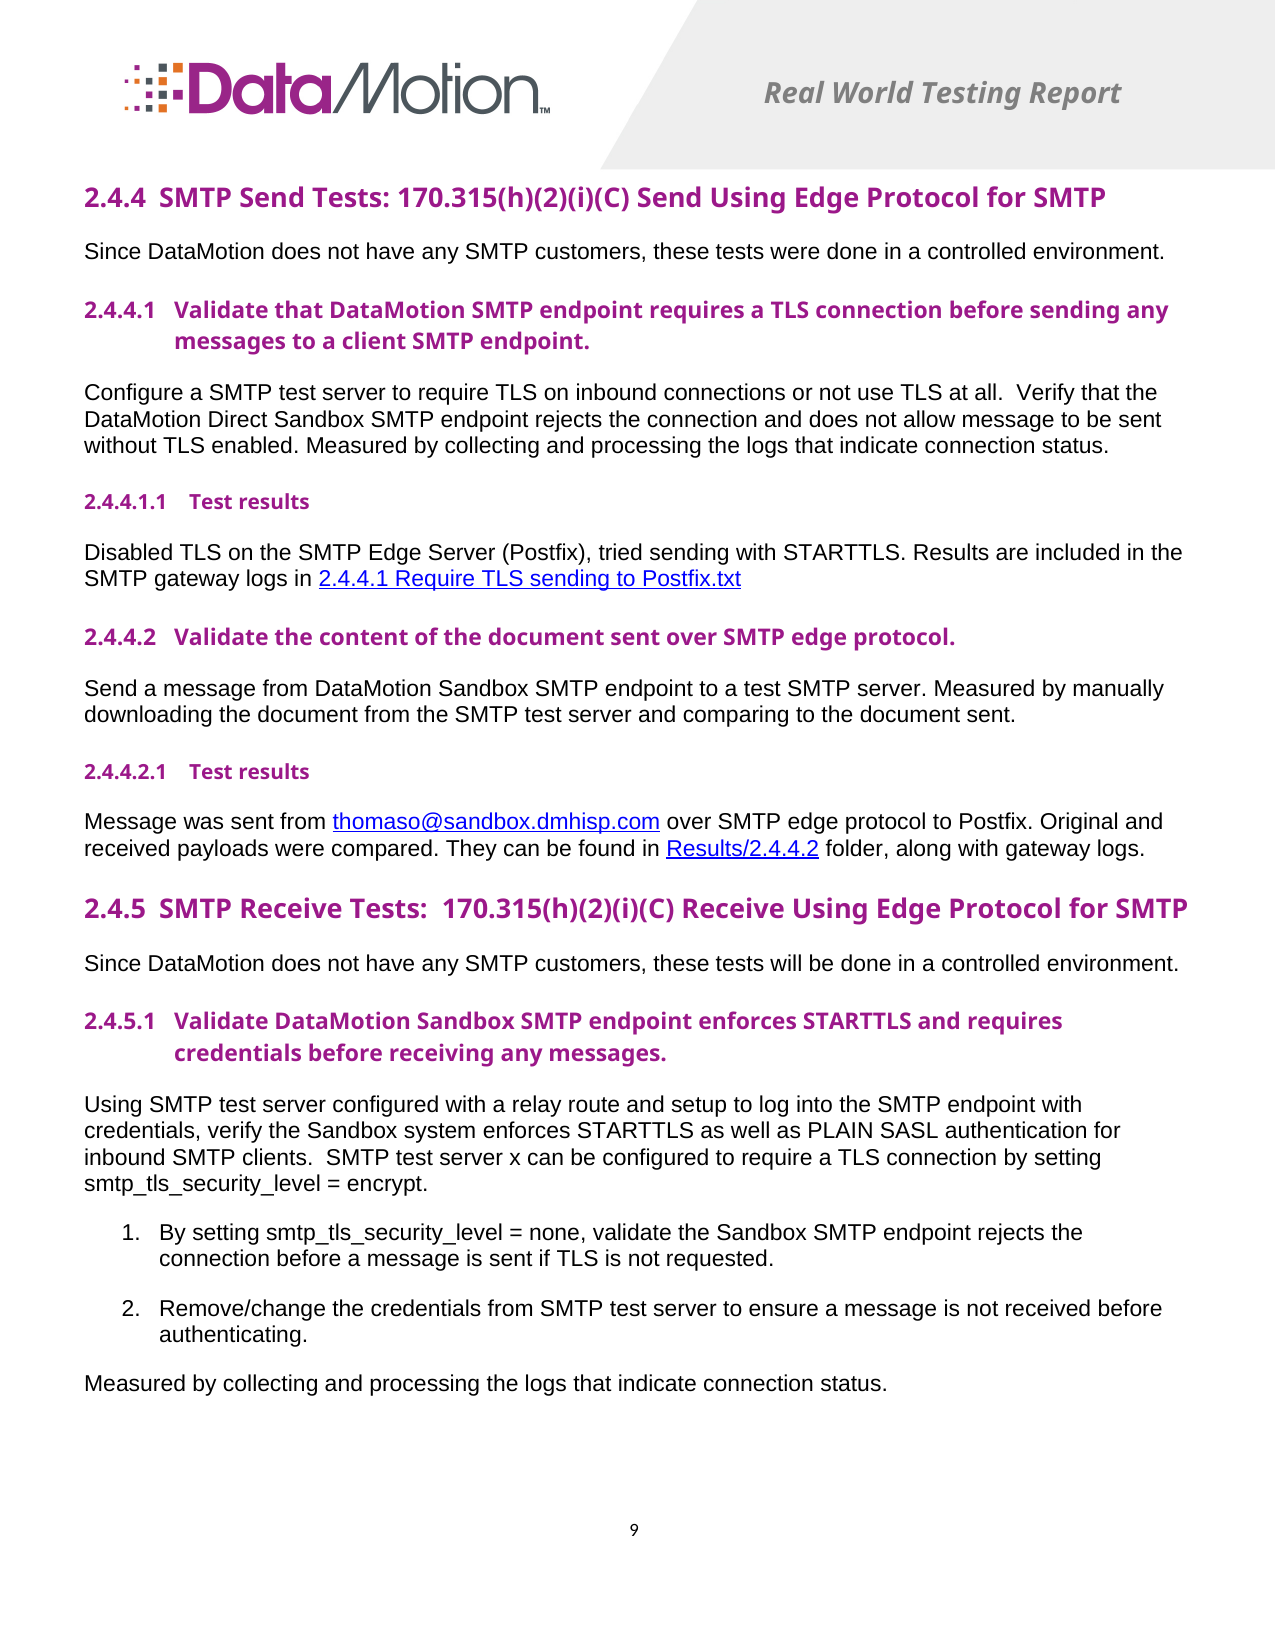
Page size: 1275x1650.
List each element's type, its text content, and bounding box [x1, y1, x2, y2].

text Disabled TLS on the SMTP Edge Server (Postfix), tried sending with STARTTLS. Results are included in the SMTP gateway logs in 2.4.4.1 Require TLS sending to Postfix.txt [84, 539, 1191, 592]
list By setting smtp_tls_security_level = none, validate the Sandbox SMTP endpoint rejects the connection before a message is sent if TLS is not requested. [121, 1219, 1191, 1272]
subtitle Test results [84, 487, 1191, 516]
subtitle Test results [84, 757, 1191, 785]
subtitle Validate the content of the document sent over SMTP edge protocol. [84, 621, 1191, 652]
subtitle Validate that DataMotion SMTP endpoint requires a TLS connection before sending any messages to a client SMTP endpoint. [84, 294, 1191, 356]
list Remove/change the credentials from SMTP test server to ensure a message is not received before authenticating. [121, 1295, 1191, 1347]
text Measured by collecting and processing the logs that indicate connection status. [84, 1370, 1191, 1397]
subtitle Validate DataMotion Sandbox SMTP endpoint enforces STARTTLS and requires credentials before receiving any messages. [84, 1005, 1191, 1068]
text Configure a SMTP test server to require TLS on inbound connections or not use TLS at all. Verify that the DataMotion Direct Sandbox SMTP endpoint rejects the connection and does not allow message to be sent without TLS enabled. Measured by collecting and processing the logs that indicate connection status. [84, 379, 1191, 458]
text Since DataMotion does not have any SMTP customers, these tests were done in a controlled environment. [84, 238, 1191, 265]
text Using SMTP test server configured with a relay route and setup to log into the SMTP endpoint with credentials, verify the Sandbox system enforces STARTTLS as well as PLAIN SASL authentication for inbound SMTP clients. SMTP test server x can be configured to require a TLS connection by setting smtp_tls_security_level = encrypt. [84, 1091, 1191, 1196]
text Since DataMotion does not have any SMTP customers, these tests will be done in a controlled environment. [84, 950, 1191, 976]
subtitle SMTP Receive Tests: 170.315(h)(2)(i)(C) Receive Using Edge Protocol for SMTP [84, 890, 1191, 927]
text Message was sent from thomaso@sandbox.dmhisp.com over SMTP edge protocol to Postfix. Original and received payloads were compared. They can be found in Results/2.4.4.2 folder, along with gateway logs. [84, 808, 1191, 861]
subtitle SMTP Send Tests: 170.315(h)(2)(i)(C) Send Using Edge Protocol for SMTP [84, 178, 1191, 215]
text Send a message from DataMotion Sandbox SMTP endpoint to a test SMTP server. Measured by manually downloading the document from the SMTP test server and comparing to the document sent. [84, 675, 1191, 728]
picture [0, 0, 1275, 179]
